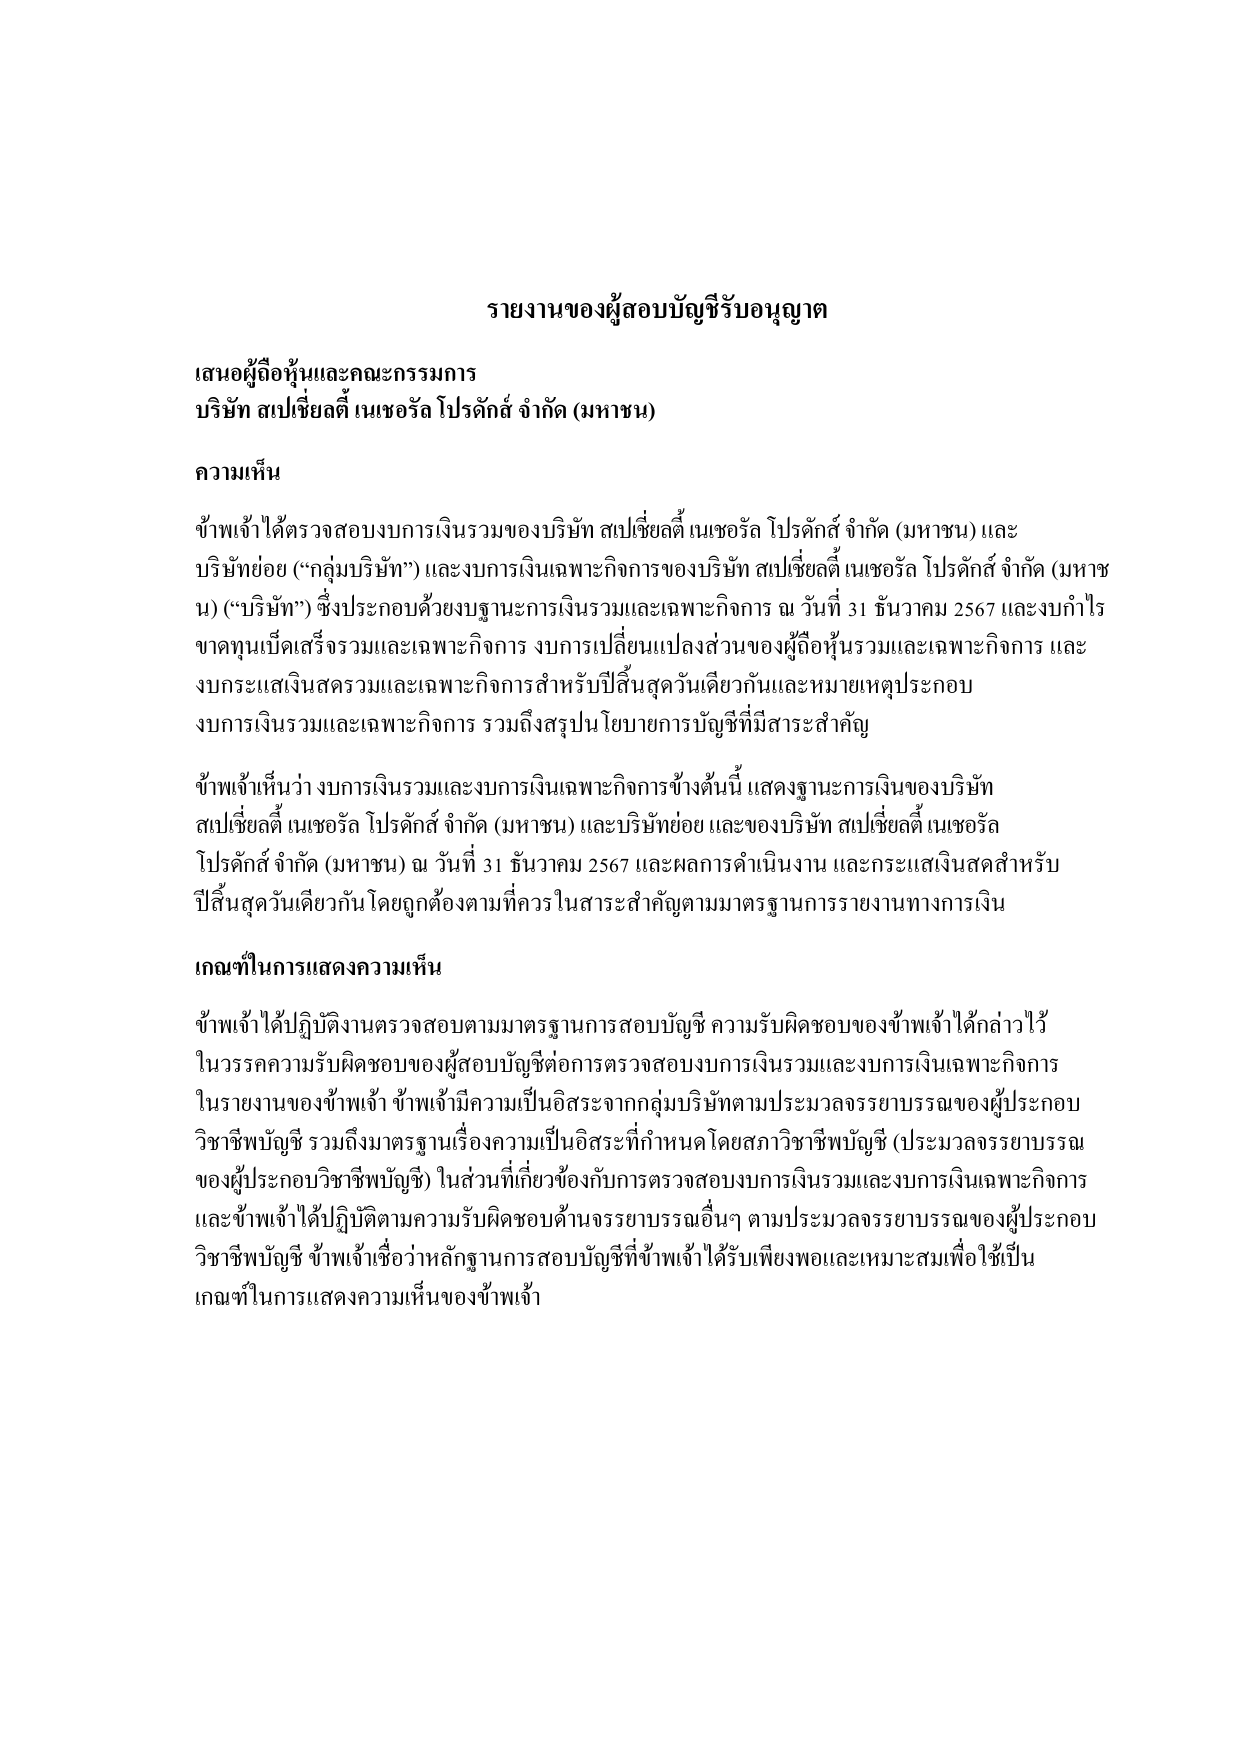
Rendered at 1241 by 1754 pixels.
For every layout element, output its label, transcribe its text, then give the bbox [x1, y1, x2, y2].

text ข้าพเจ้าได้ตรวจสอบงบการเงินรวมของบริษัท สเปเชี่ยลตี้ เนเชอรัล โปรดักส์ จำกัด (มหาชน) และ บริษัทย่อย (“กลุ่มบริษัท”) และงบการเงินเฉพาะกิจการของบริษัท สเปเชี่ยลตี้ เนเชอรัล โปรดักส์ จำกัด (มหาชน) (“บริษัท”) ซึ่งประกอบด้วยงบฐานะการเงินรวมและเฉพาะกิจการ ณ วันที่ 31 ธันวาคม 2567 และงบกำไรขาดทุนเบ็ดเสร็จรวมและเฉพาะกิจการ งบการเปลี่ยนแปลงส่วนของผู้ถือหุ้นรวมและเฉพาะกิจการ และงบกระแสเงินสดรวมและเฉพาะกิจการสำหรับปีสิ้นสุดวันเดียวกันและหมายเหตุประกอบ งบการเงินรวมและเฉพาะกิจการ รวมถึงสรุปนโยบายการบัญชีที่มีสาระสำคัญ [195, 508, 1113, 740]
text เกณฑ์ในการแสดงความเห็น [195, 946, 1113, 984]
text บริษัท สเปเชี่ยลตี้ เนเชอรัล โปรดักส์ จำกัด (มหาชน) [195, 389, 1113, 427]
text ข้าพเจ้าได้ปฏิบัติงานตรวจสอบตามมาตรฐานการสอบบัญชี ความรับผิดชอบของข้าพเจ้าได้กล่าวไว้ ในวรรคความรับผิดชอบของผู้สอบบัญชีต่อการตรวจสอบงบการเงินรวมและงบการเงินเฉพาะกิจการ ในรายงานของข้าพเจ้า ข้าพเจ้ามีความเป็นอิสระจากกลุ่มบริษัทตามประมวลจรรยาบรรณของผู้ประกอบวิชาชีพบัญชี รวมถึงมาตรฐานเรื่องความเป็นอิสระที่กำหนดโดยสภาวิชาชีพบัญชี (ประมวลจรรยาบรรณของผู้ประกอบวิชาชีพบัญชี) ในส่วนที่เกี่ยวข้องกับการตรวจสอบงบการเงินรวมและงบการเงินเฉพาะกิจการ และข้าพเจ้าได้ปฏิบัติตามความรับผิดชอบด้านจรรยาบรรณอื่นๆ ตามประมวลจรรยาบรรณของผู้ประกอบวิชาชีพบัญชี ข้าพเจ้าเชื่อว่าหลักฐานการสอบบัญชีที่ข้าพเจ้าได้รับเพียงพอและเหมาะสมเพื่อใช้เป็น เกณฑ์ในการแสดงความเห็นของข้าพเจ้า [195, 1003, 1113, 1313]
text ข้าพเจ้าเห็นว่า งบการเงินรวมและงบการเงินเฉพาะกิจการข้างต้นนี้ แสดงฐานะการเงินของบริษัท สเปเชี่ยลตี้ เนเชอรัล โปรดักส์ จำกัด (มหาชน) และบริษัทย่อย และของบริษัท สเปเชี่ยลตี้ เนเชอรัล โปรดักส์ จำกัด (มหาชน) ณ วันที่ 31 ธันวาคม 2567 และผลการดำเนินงาน และกระแสเงินสดสำหรับ ปีสิ้นสุดวันเดียวกันโดยถูกต้องตามที่ควรในสาระสำคัญตามมาตรฐานการรายงานทางการเงิน [195, 764, 1113, 919]
subtitle เสนอผู้ถือหุ้นและคณะกรรมการ [195, 351, 1113, 389]
title รายงานของผู้สอบบัญชีรับอนุญาต [195, 285, 1113, 327]
text ความเห็น [195, 451, 1113, 488]
